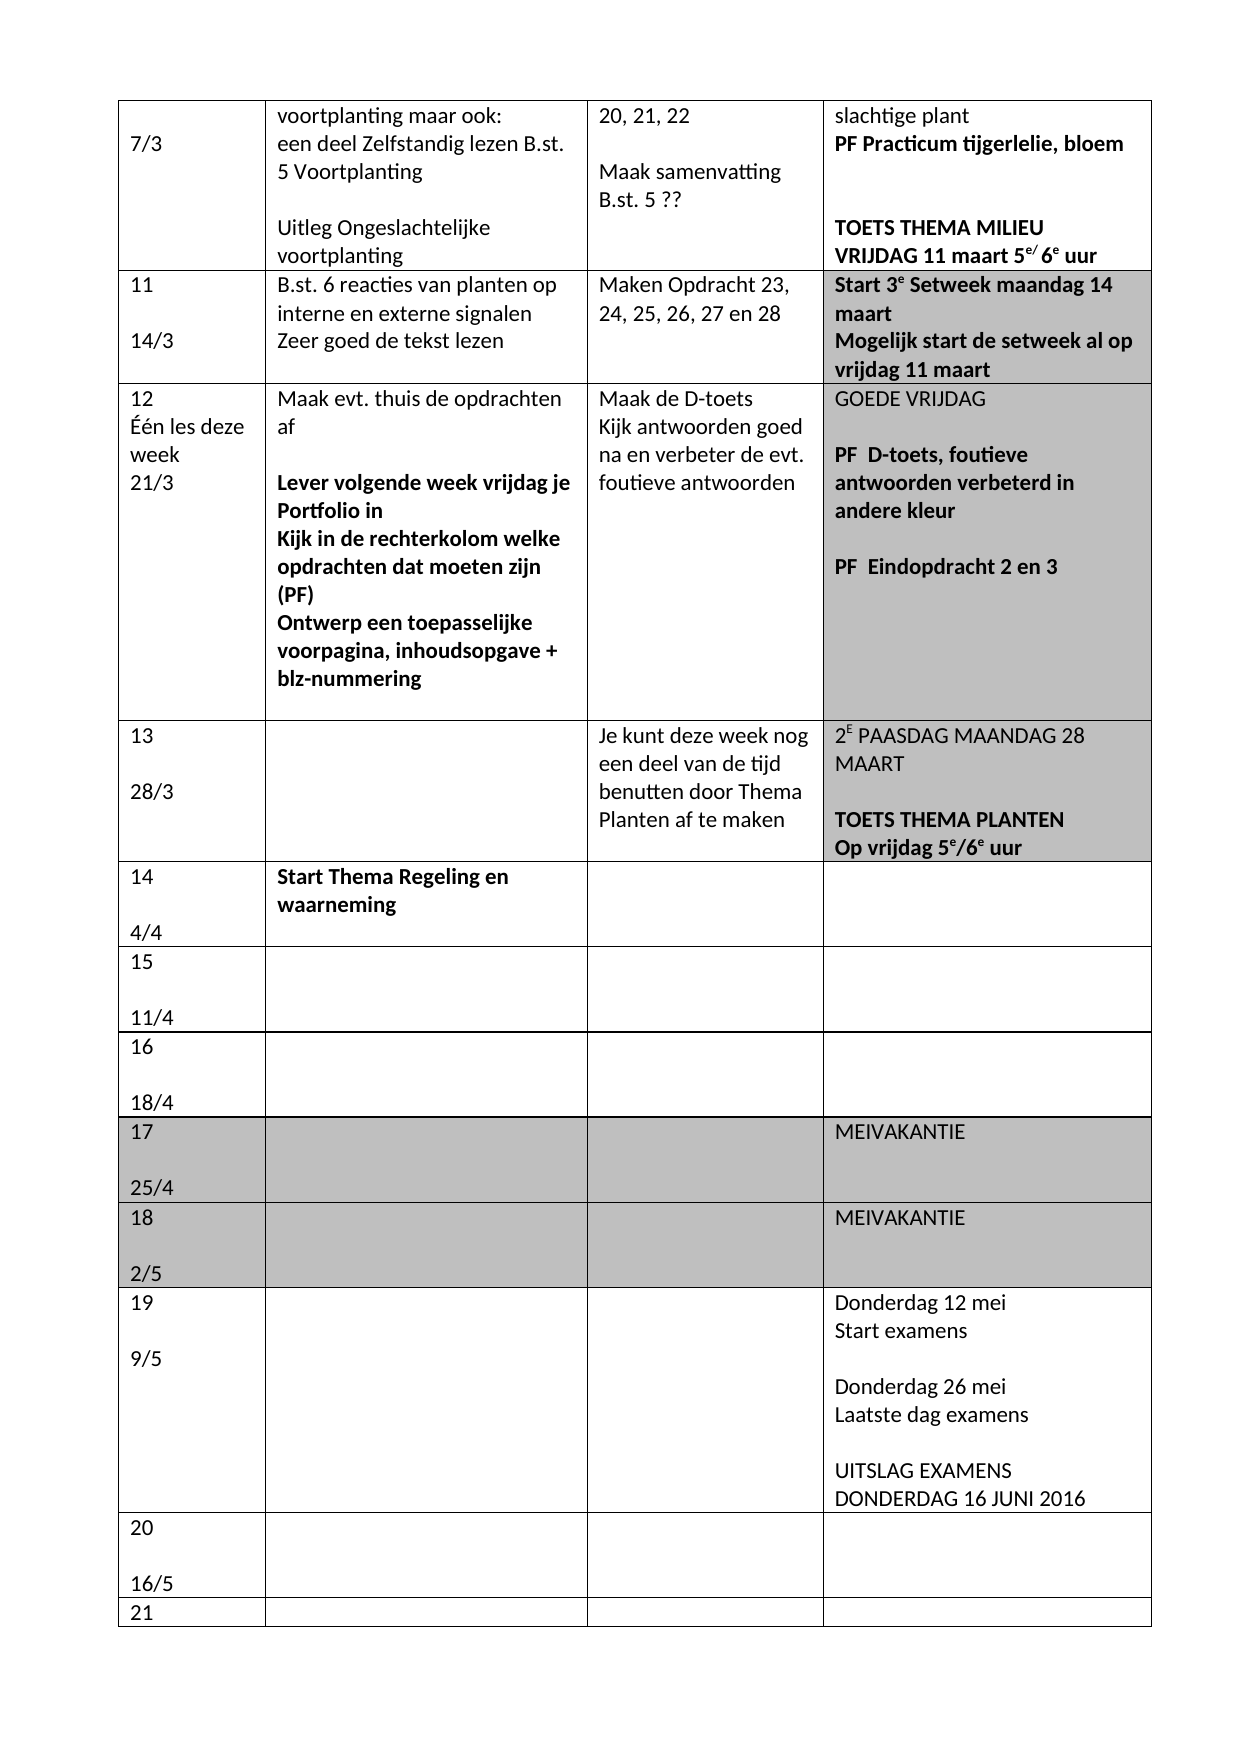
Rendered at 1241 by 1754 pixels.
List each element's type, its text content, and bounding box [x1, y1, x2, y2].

table_cell 10 7/3 [119, 101, 265, 269]
table_cell B.st. 6 reacties van planten op interne en externe signalen Zeer goed de tekst lezen [266, 271, 587, 383]
table_cell [266, 721, 587, 861]
table_cell 16 18/4 [119, 1033, 265, 1116]
table_cell Maak evt. thuis de opdrachten af Lever volgende week vrijdag je Portfolio in Kijk in de rechterkolom welke opdrachten dat moeten zijn (PF) Ontwerp een toepasselijke voorpagina, inhoudsopgave + blz-nummering [266, 384, 587, 720]
table_cell Maken Opdracht 23, 24, 25, 26, 27 en 28 [588, 271, 823, 383]
table_cell Donderdag 12 mei Start examens Donderdag 26 mei Laatste dag examens UITSLAG EXAMENS DONDERDAG 16 JUNI 2016 [824, 1288, 1151, 1512]
table_cell 15 11/4 [119, 947, 265, 1031]
table_cell GOEDE VRIJDAG PF D-toets, foutieve antwoorden verbeterd in andere kleur PF Eindopdracht 2 en 3 [824, 384, 1151, 720]
table_cell [824, 862, 1151, 946]
table_cell [588, 1513, 823, 1597]
table_cell Start Thema Regeling en waarneming [266, 862, 587, 946]
table_cell 13 28/3 [119, 721, 265, 861]
table_cell [266, 1598, 587, 1626]
table_cell [824, 947, 1151, 1031]
table_cell [588, 862, 823, 946]
table_cell Start 3e Setweek maandag 14 maart Mogelijk start de setweek al op vrijdag 11 maart [824, 271, 1151, 383]
table_cell 11 14/3 [119, 271, 265, 383]
table_cell [588, 1288, 823, 1512]
table_cell 12 Één les deze week 21/3 [119, 384, 265, 720]
table_cell 21 23/5 [119, 1598, 265, 1626]
table_cell [588, 1598, 823, 1626]
table_cell 14 4/4 [119, 862, 265, 946]
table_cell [266, 101, 587, 269]
table_cell [266, 947, 587, 1031]
table_cell [588, 1118, 823, 1202]
table_cell [266, 1033, 587, 1116]
table_cell 2E PAASDAG MAANDAG 28 MAART TOETS THEMA PLANTEN Op vrijdag 5e/6e uur [824, 721, 1151, 861]
table_cell [266, 1288, 587, 1512]
table_cell 20 16/5 [119, 1513, 265, 1597]
table_cell Maak de D-toets Kijk antwoorden goed na en verbeter de evt. foutieve antwoorden [588, 384, 823, 720]
table_cell Je kunt deze week nog een deel van de tijd benutten door Thema Planten af te maken [588, 721, 823, 861]
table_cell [824, 101, 1151, 269]
table_cell MEIVAKANTIE [824, 1118, 1151, 1202]
table_cell [266, 1118, 587, 1202]
table_cell [266, 1513, 587, 1597]
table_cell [588, 101, 823, 269]
table_cell 17 25/4 [119, 1118, 265, 1202]
table_cell [588, 947, 823, 1031]
table_cell [588, 1033, 823, 1116]
table_cell MEIVAKANTIE [824, 1203, 1151, 1287]
table_cell 19 9/5 [119, 1288, 265, 1512]
table_cell [824, 1513, 1151, 1597]
table_cell [824, 1598, 1151, 1626]
table_cell [588, 1203, 823, 1287]
table_cell 18 2/5 [119, 1203, 265, 1287]
table_cell [266, 1203, 587, 1287]
table_cell [824, 1033, 1151, 1116]
